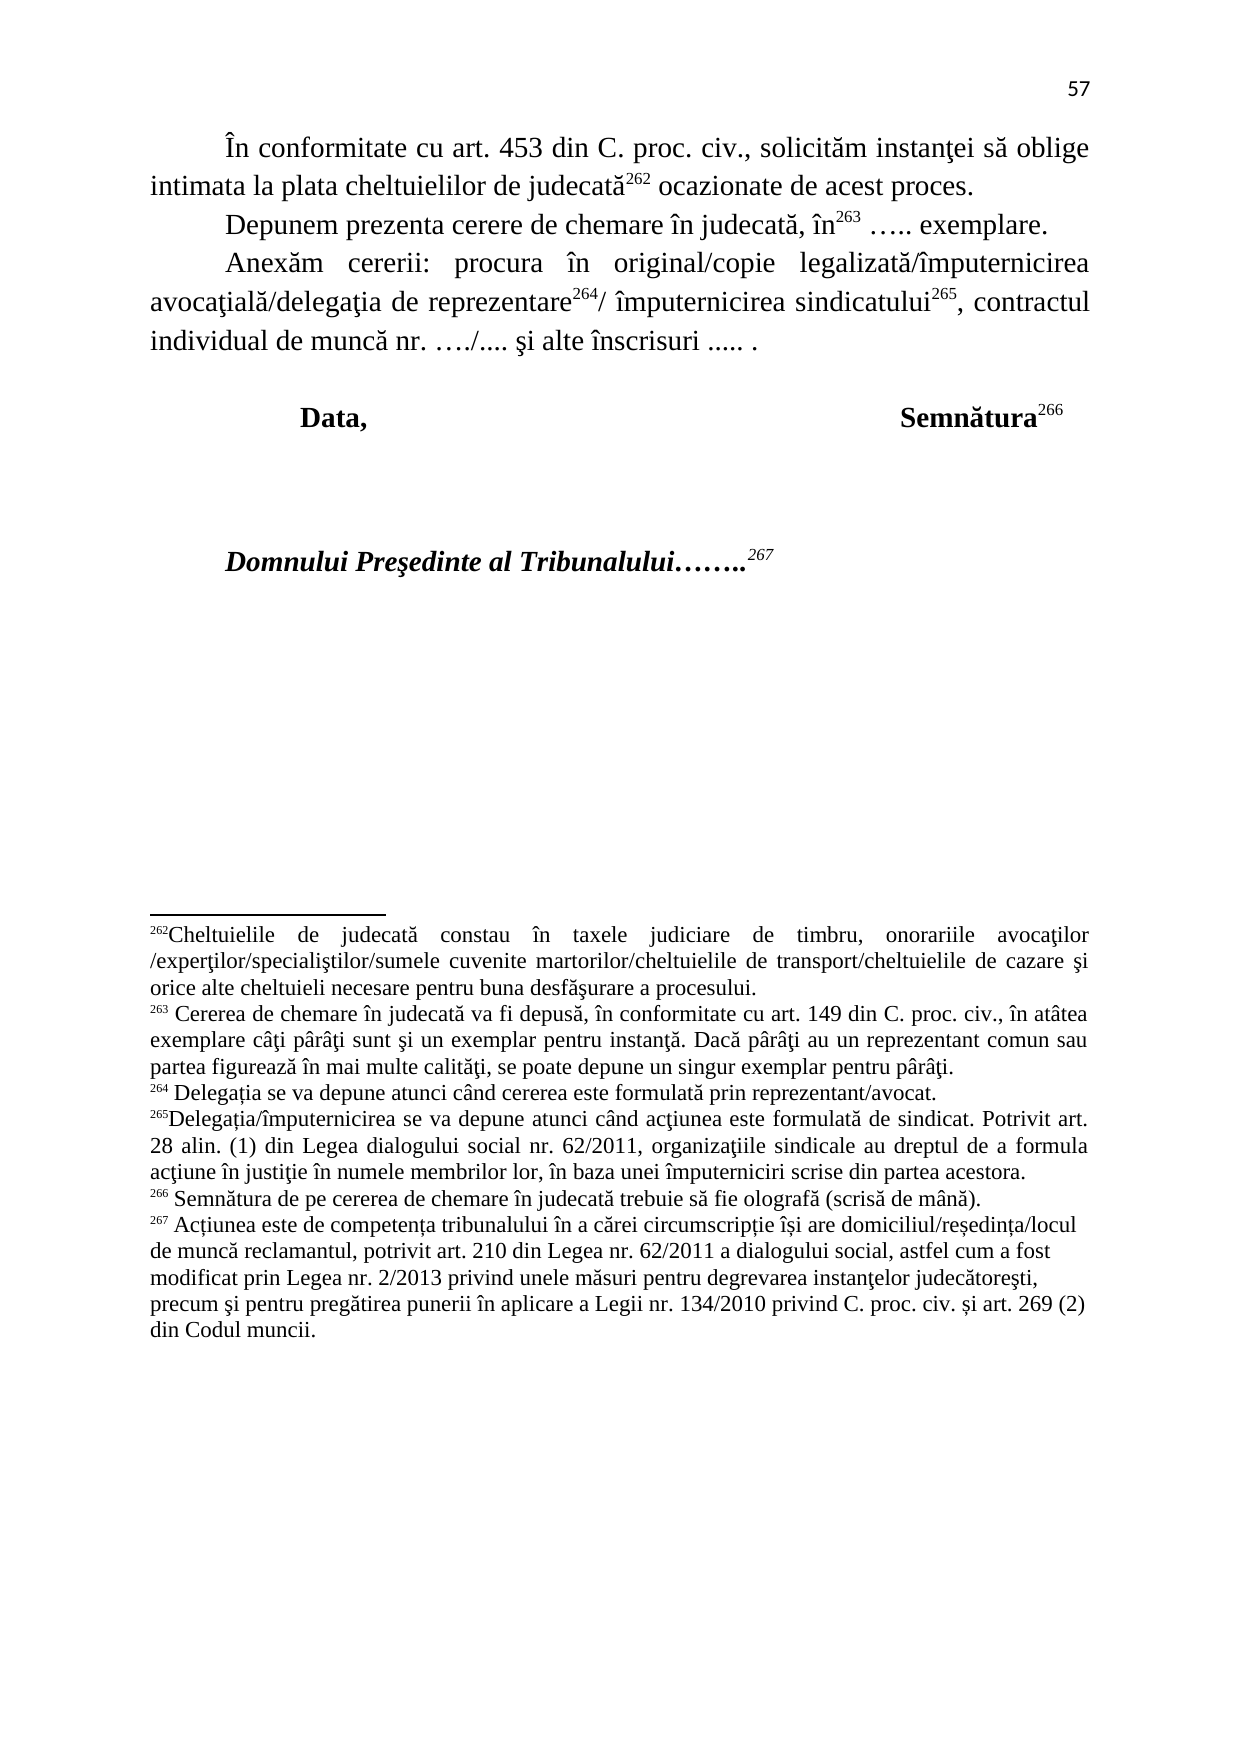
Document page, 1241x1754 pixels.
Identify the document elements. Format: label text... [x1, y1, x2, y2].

text Anexăm cererii: procura în original/copie legalizată/împuternicirea avocaţială/delegaţia de reprezentare/ împuternicirea sindicatului, contractul individual de muncă nr. …./.... şi alte înscrisuri ..... . [150, 246, 1090, 356]
text În conformitate cu art. 453 din C. proc. civ., solicităm instanţei să oblige intimata la plata cheltuielilor de judecată ocazionate de acest proces. [150, 130, 1090, 202]
text Depunem prezenta cerere de chemare în judecată, în ….. exemplare. [150, 207, 1090, 241]
text Domnului Preşedinte al Tribunalului…….. [150, 544, 1090, 578]
text Data, Semnătura [225, 400, 1090, 433]
